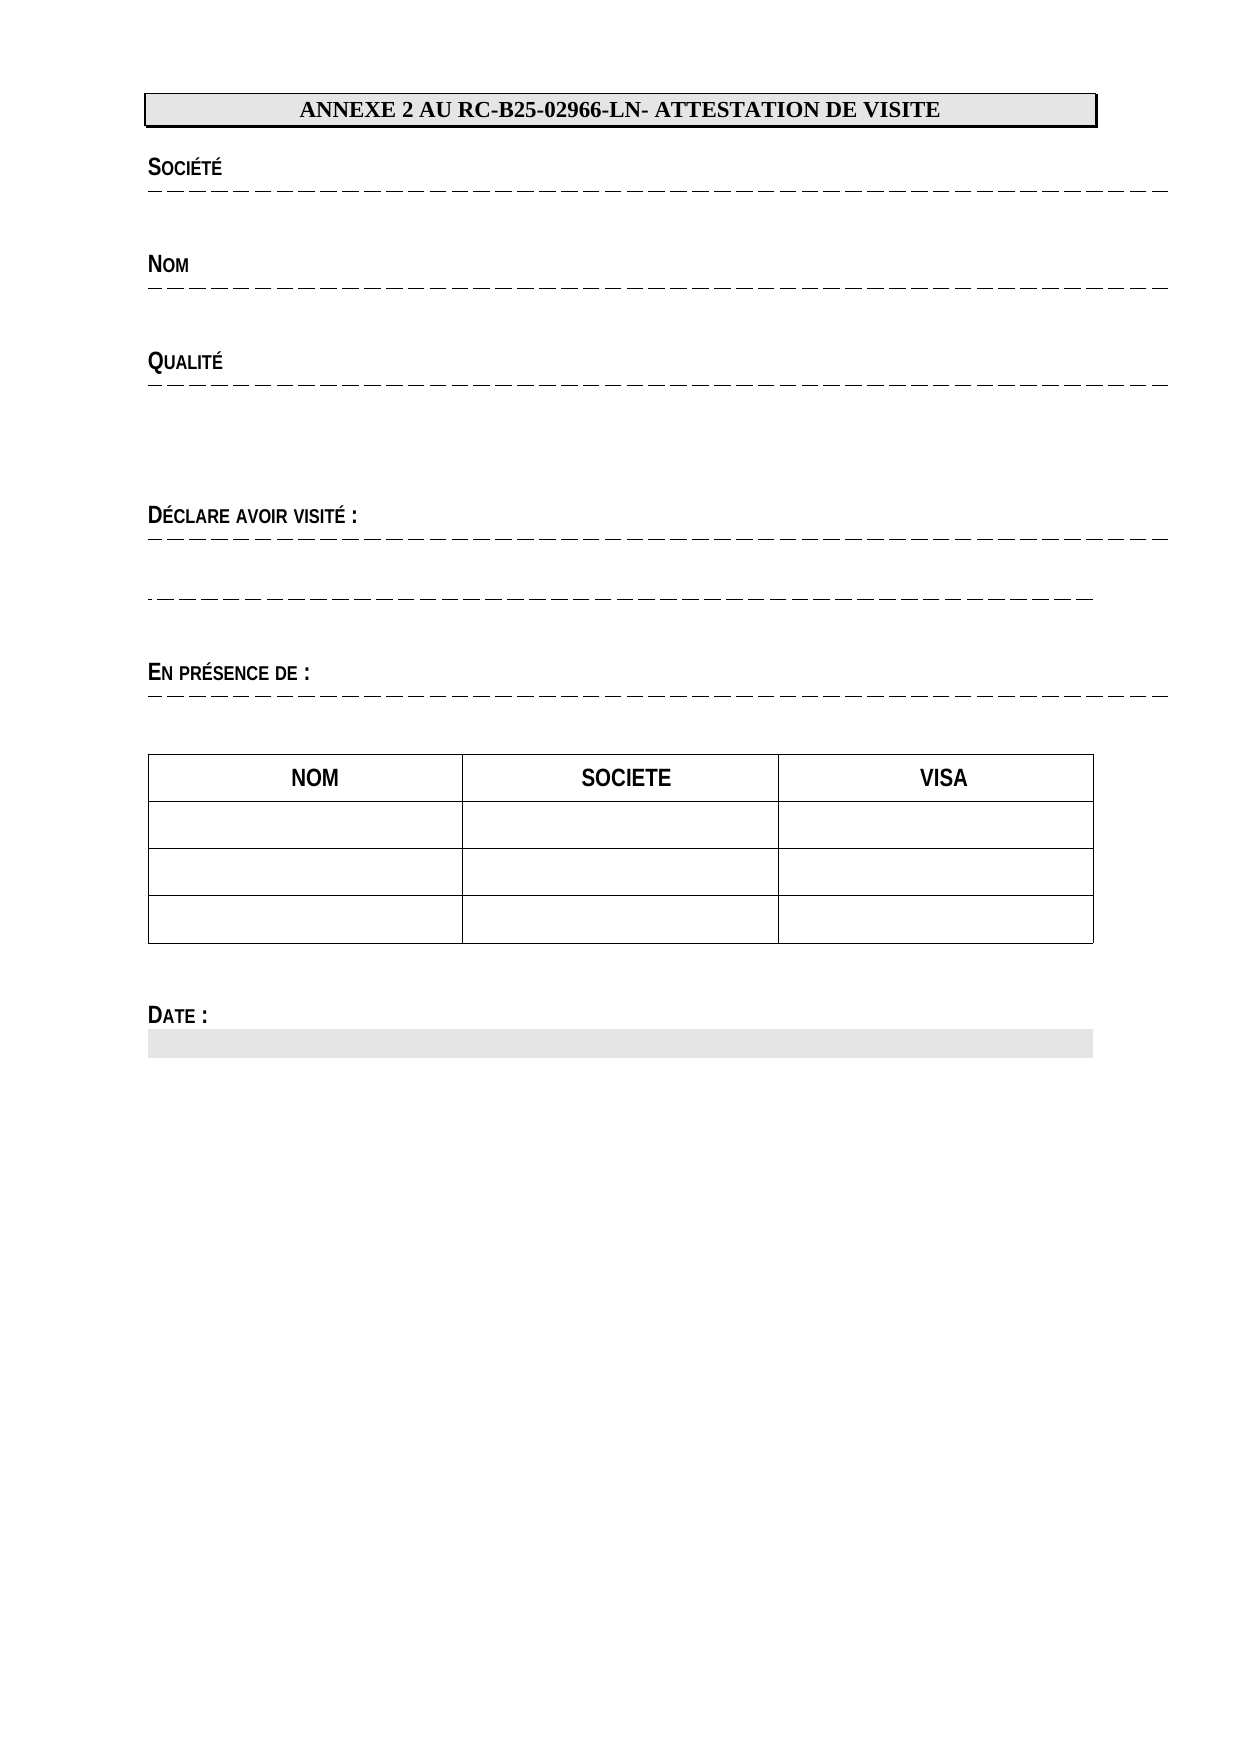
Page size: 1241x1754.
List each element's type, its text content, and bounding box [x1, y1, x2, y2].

table_cell [149, 849, 462, 895]
table_cell [463, 896, 778, 943]
table_cell [149, 896, 462, 943]
table_cell [149, 802, 462, 848]
text Qualité [148, 346, 1168, 385]
text ANNEXE 2 AU RC-B25-02966-LN- ATTESTATION DE VISITE [146, 94, 1095, 125]
table_cell [779, 896, 1093, 943]
text Date : [148, 1001, 1168, 1029]
table_cell [463, 849, 778, 895]
table_header VISA [779, 755, 1093, 801]
table_header NOM [149, 755, 462, 801]
text En présence de : [148, 657, 1168, 696]
table_cell [779, 802, 1093, 848]
text Nom [148, 249, 1168, 288]
text Société [148, 152, 1168, 192]
table_cell [779, 849, 1093, 895]
table_header SOCIETE [463, 755, 778, 801]
table_cell [463, 802, 778, 848]
text Déclare avoir visité : [148, 500, 1168, 539]
